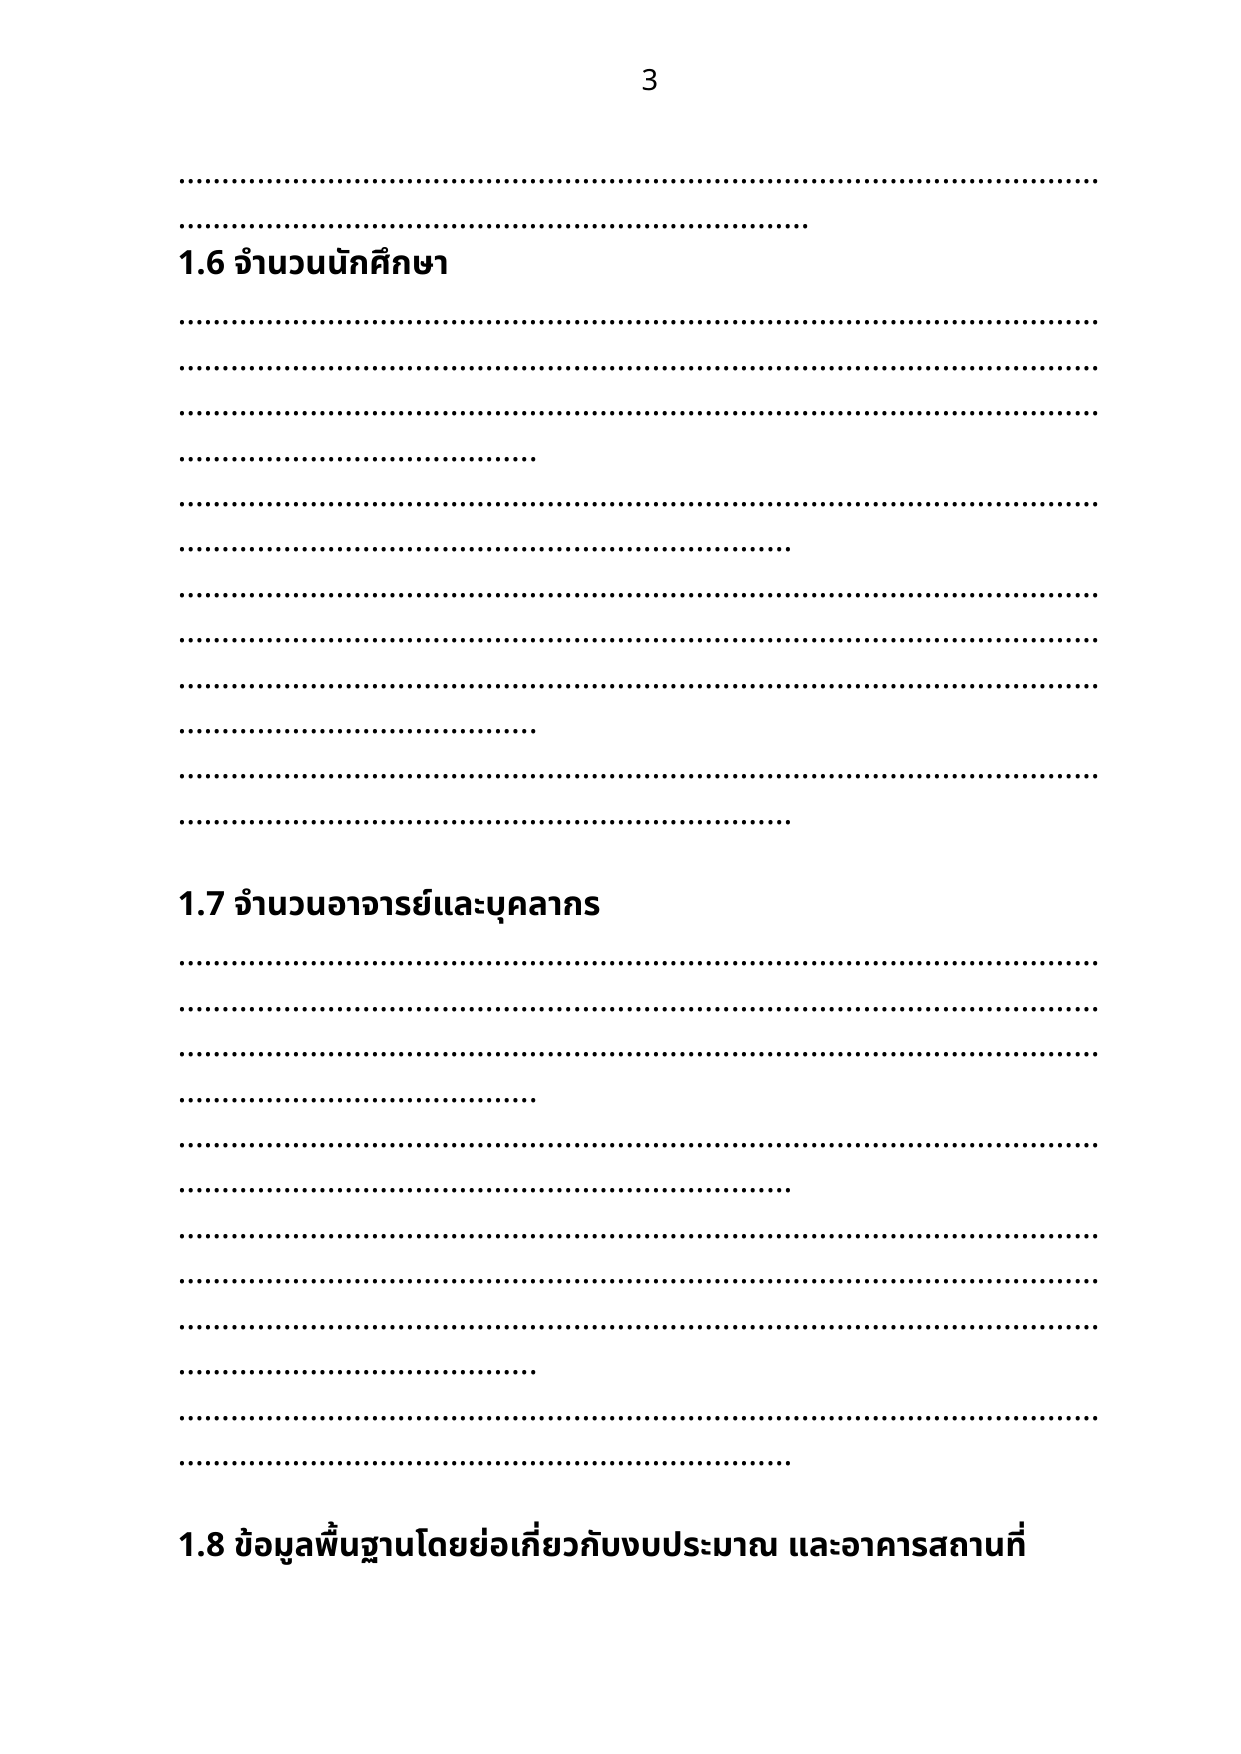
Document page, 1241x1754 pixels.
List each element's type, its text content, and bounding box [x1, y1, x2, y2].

text …………………………………………………………………………………………………………………………………………………………… [177, 148, 1122, 238]
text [177, 1203, 1122, 1475]
text …………………………………………………………………………………………………………………………………………………………………………………………………………………………………………………………………………………………………………………………..…………………………………………………………………………………………………………………………………………………….…… [177, 930, 1122, 1203]
text 1.8 ข้อมูลพื้นฐานโดยย่อเกี่ยวกับงบประมาณ และอาคารสถานที่ [177, 1521, 1122, 1571]
text 1.7 จำนวนอาจารย์และบุคลากร [177, 879, 1122, 930]
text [177, 289, 1122, 562]
text 1.6 จำนวนนักศึกษา [177, 238, 1122, 289]
